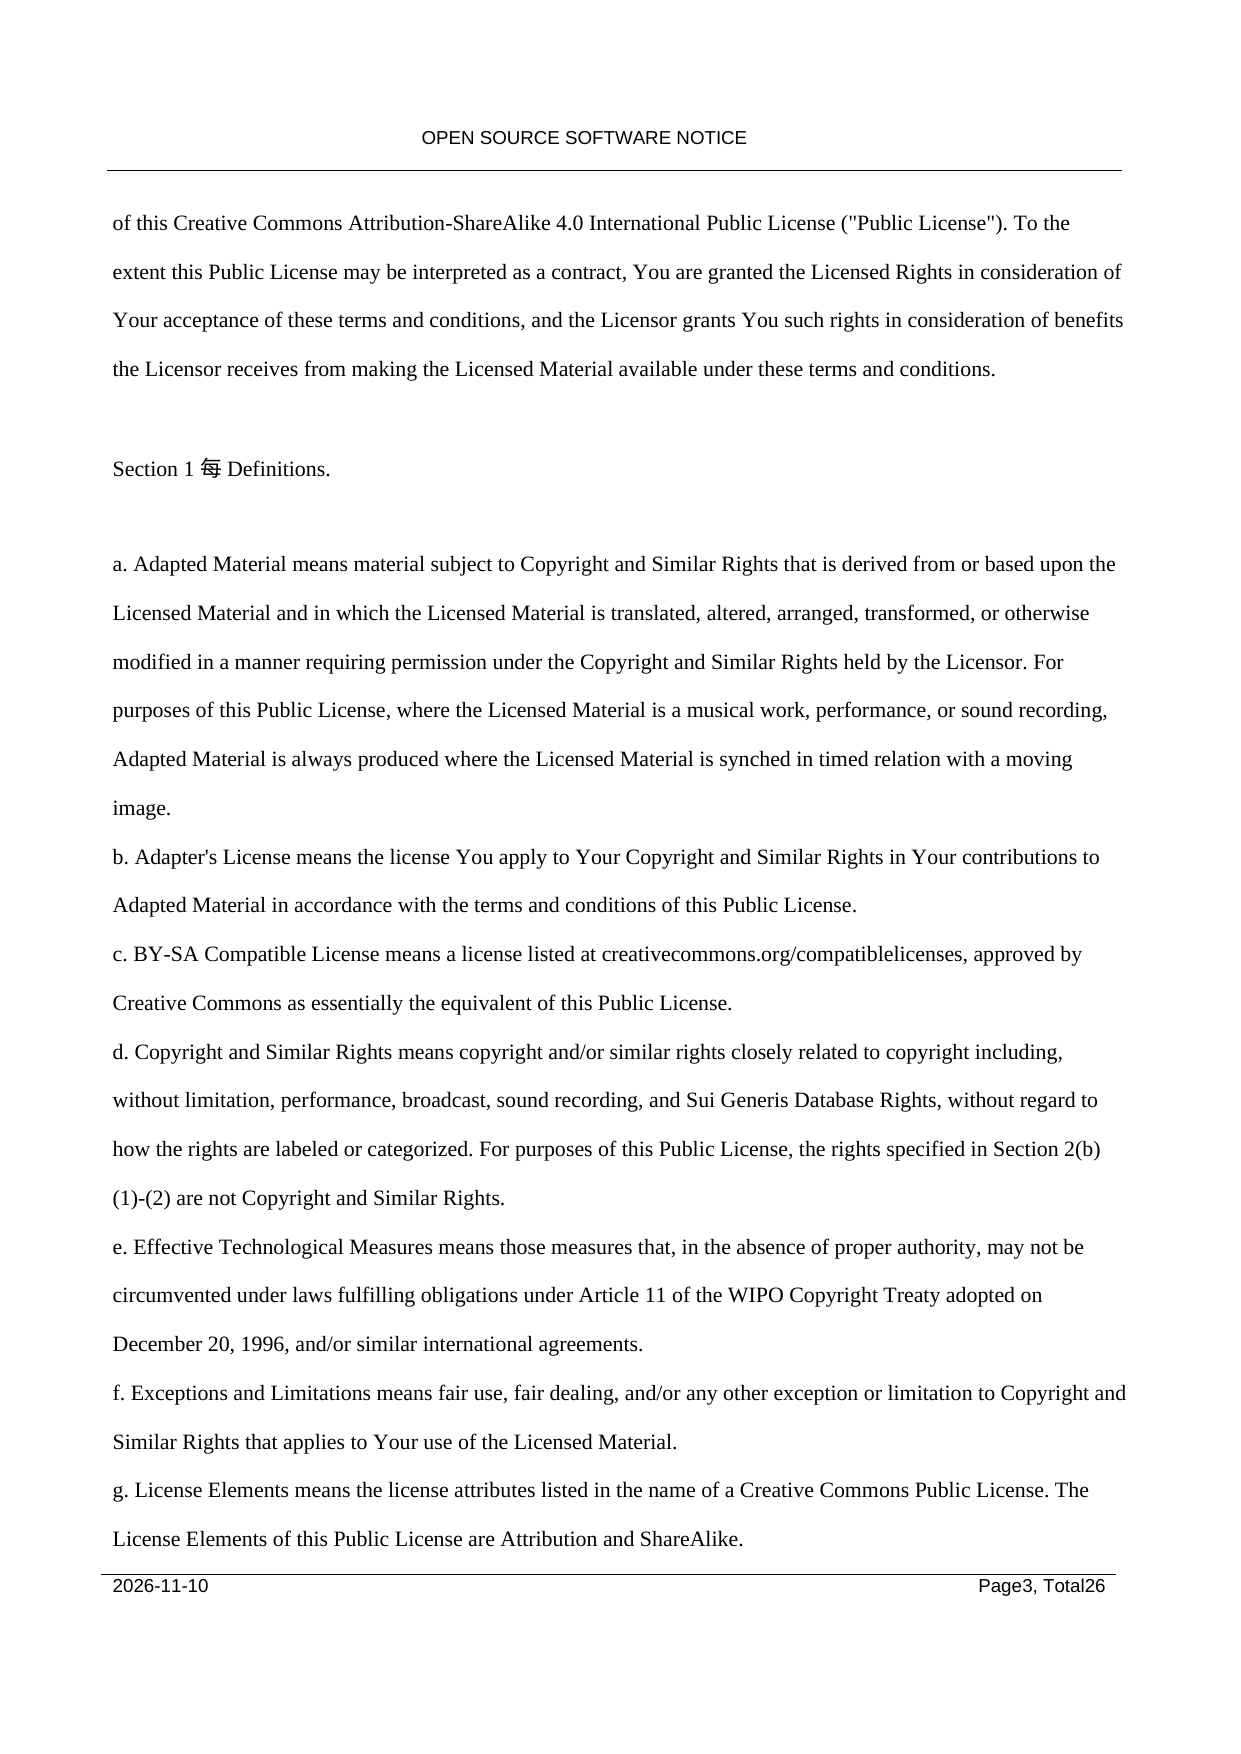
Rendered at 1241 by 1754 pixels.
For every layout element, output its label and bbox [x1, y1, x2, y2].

text [112, 206, 1128, 1555]
